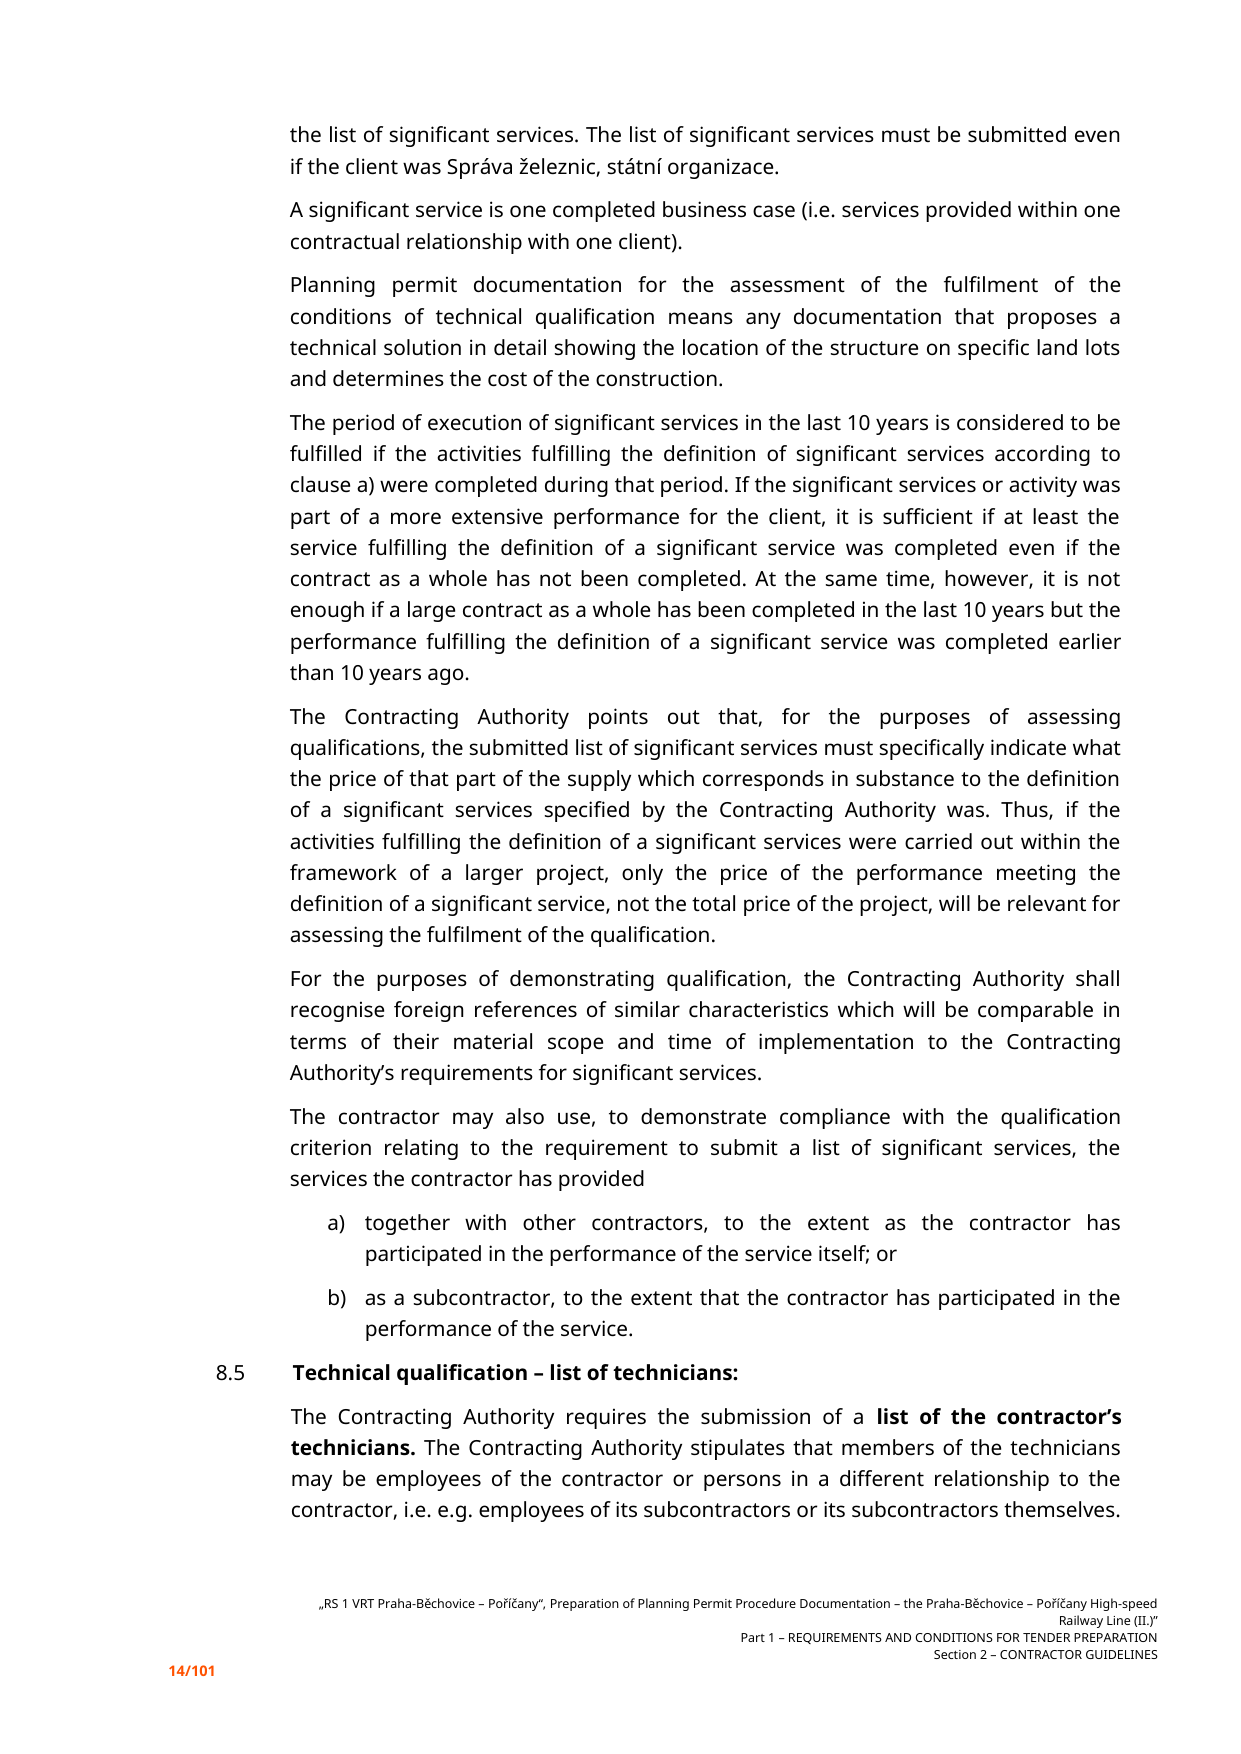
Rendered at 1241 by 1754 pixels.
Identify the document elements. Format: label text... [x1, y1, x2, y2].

list together with other contractors, to the extent as the contractor has participated in the performance of the service itself; or [327, 1208, 1122, 1268]
list as a subcontractor, to the extent that the contractor has participated in the performance of the service. [327, 1283, 1122, 1343]
text Technical qualification – list of technicians: [216, 1358, 1122, 1387]
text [289, 121, 1122, 180]
text For the purposes of demonstrating qualification, the Contracting Authority shall recognise foreign references of similar characteristics which will be comparable in terms of their material scope and time of implementation to the Contracting Authority’s requirements for significant services. [289, 964, 1122, 1087]
text Planning permit documentation for the assessment of the fulfilment of the conditions of technical qualification means any documentation that proposes a technical solution in detail showing the location of the structure on specific land lots and determines the cost of the construction. [289, 271, 1122, 393]
text The period of execution of significant services in the last 10 years is considered to be fulfilled if the activities fulfilling the definition of significant services according to clause a) were completed during that period. If the significant services or activity was part of a more extensive performance for the client, it is sufficient if at least the service fulfilling the definition of a significant service was completed even if the contract as a whole has not been completed. At the same time, however, it is not enough if a large contract as a whole has been completed in the last 10 years but the performance fulfilling the definition of a significant service was completed earlier than 10 years ago. [289, 408, 1122, 687]
text The Contracting Authority requires the submission of a list of the contractor’s technicians. The Contracting Authority stipulates that members of the technicians may be employees of the contractor or persons in a different relationship to the contractor, i.e. e.g. employees of its subcontractors or its subcontractors themselves. [291, 1402, 1122, 1524]
text A significant service is one completed business case (i.e. services provided within one contractual relationship with one client). [289, 196, 1122, 255]
text The Contracting Authority points out that, for the purposes of assessing qualifications, the submitted list of significant services must specifically indicate what the price of that part of the supply which corresponds in substance to the definition of a significant services specified by the Contracting Authority was. Thus, if the activities fulfilling the definition of a significant services were carried out within the framework of a larger project, only the price of the performance meeting the definition of a significant service, not the total price of the project, will be relevant for assessing the fulfilment of the qualification. [289, 702, 1122, 949]
text The contractor may also use, to demonstrate compliance with the qualification criterion relating to the requirement to submit a list of significant services, the services the contractor has provided [289, 1102, 1122, 1193]
